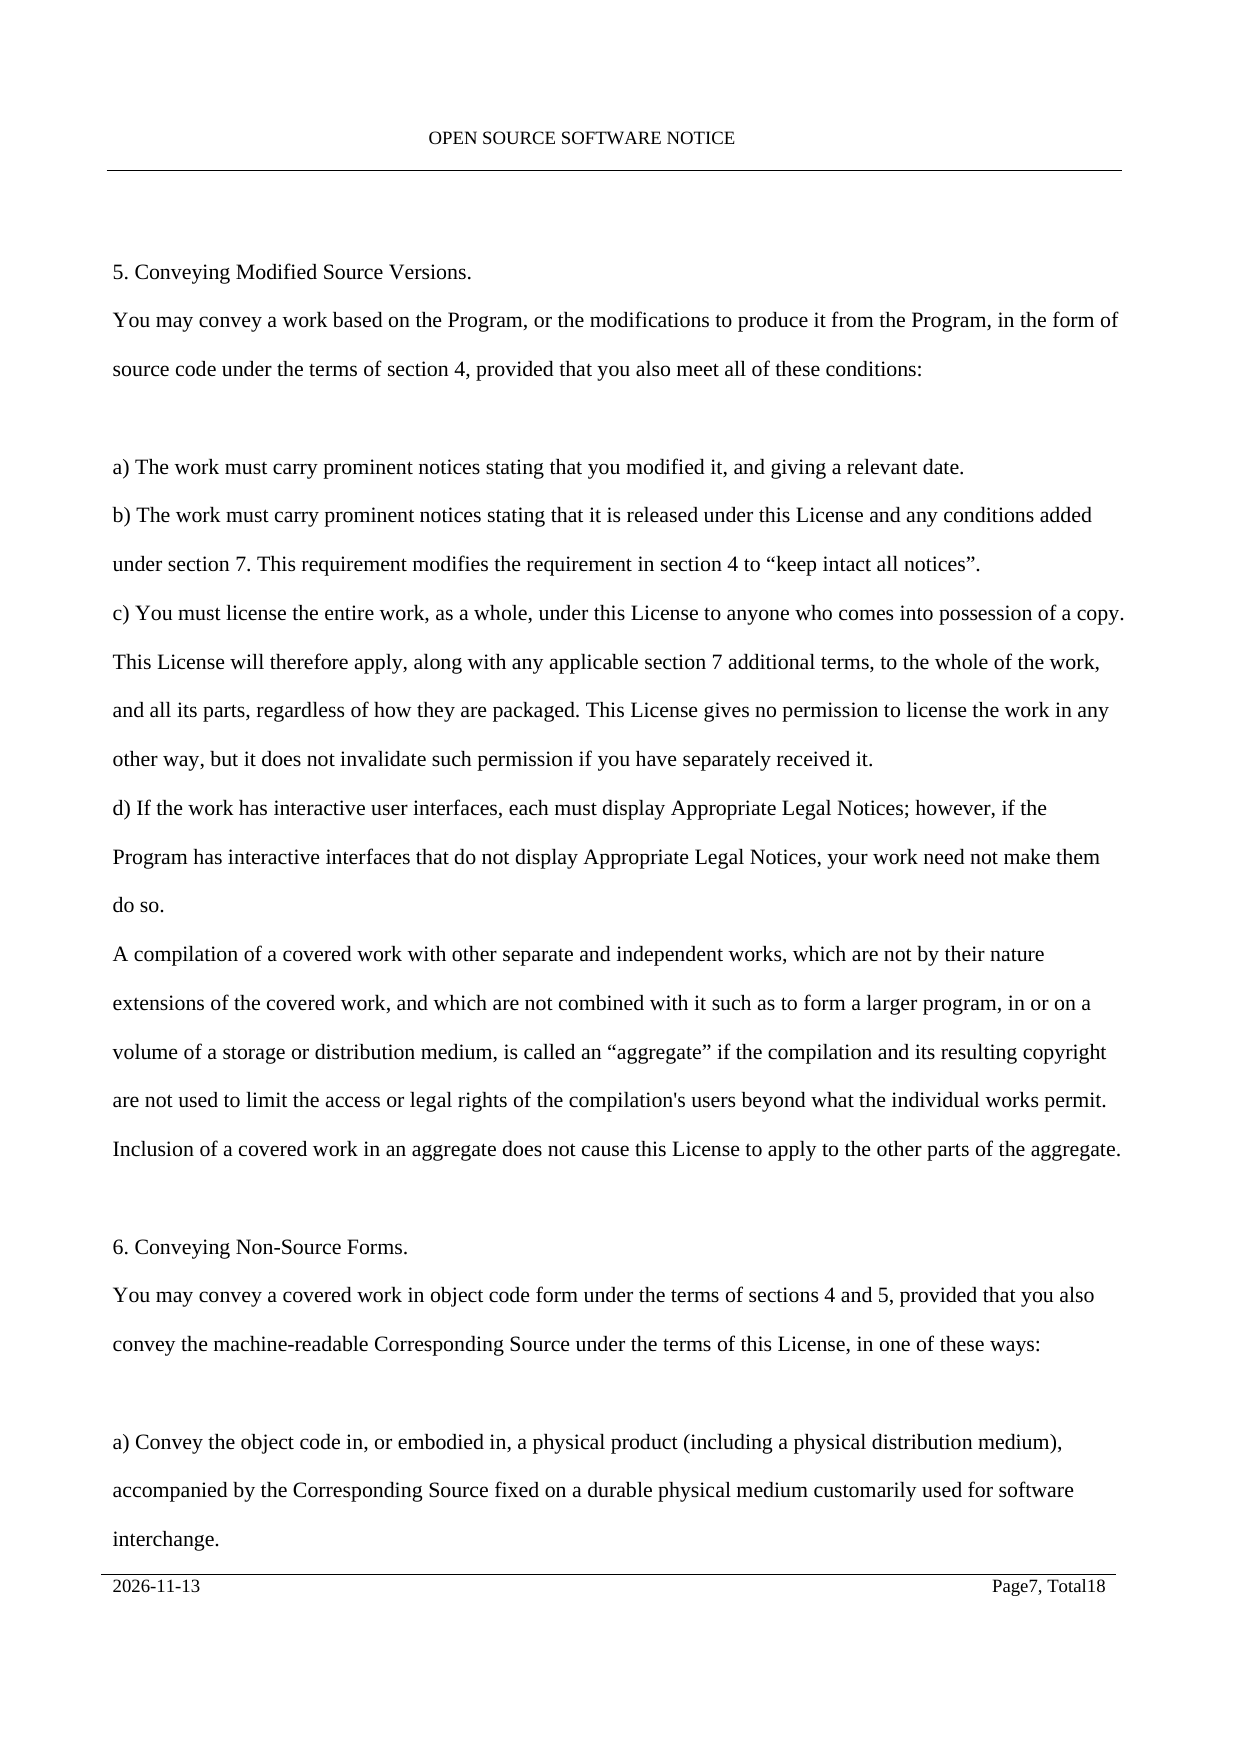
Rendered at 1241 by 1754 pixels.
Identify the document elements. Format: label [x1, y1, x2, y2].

text [112, 206, 1128, 1555]
